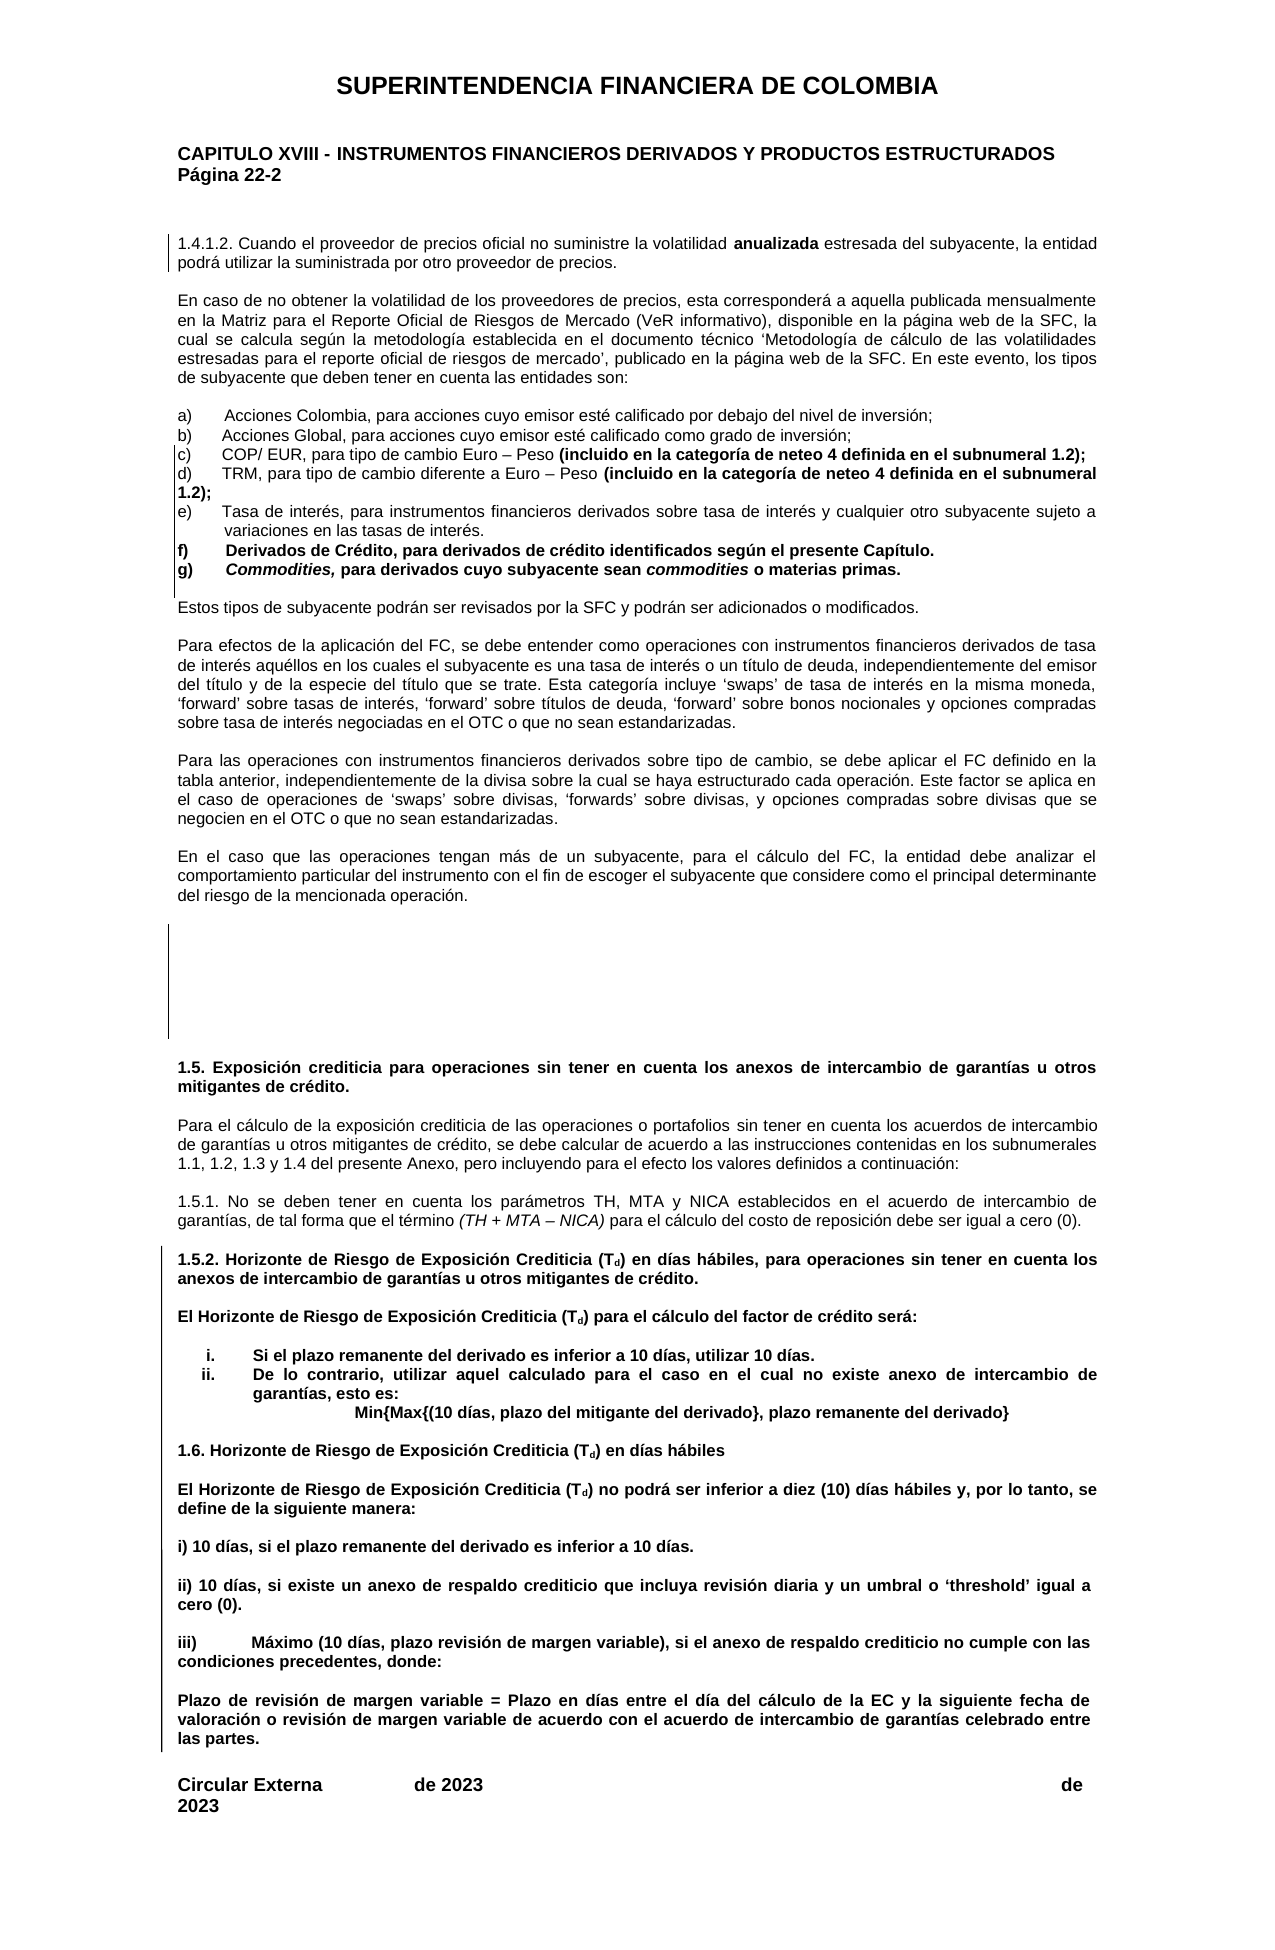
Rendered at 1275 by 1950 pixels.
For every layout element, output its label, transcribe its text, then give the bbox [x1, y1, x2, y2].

text iii) Máximo (10 días, plazo revisión de margen variable), si el anexo de respaldo crediticio no cumple con las condiciones precedentes, donde: [177, 1633, 1092, 1671]
text En caso de no obtener la volatilidad de los proveedores de precios, esta corresponderá a aquella publicada mensualmente en la Matriz para el Reporte Oficial de Riesgos de Mercado (VeR informativo), disponible en la página web de la SFC, la cual se calcula según la metodología establecida en el documento técnico ‘Metodología de cálculo de las volatilidades estresadas para el reporte oficial de riesgos de mercado’, publicado en la página web de la SFC. En este evento, los tipos de subyacente que deben tener en cuenta las entidades son: [177, 291, 1098, 387]
list Min{Max{(10 días, plazo del mitigante del derivado}, plazo remanente del derivado} [253, 1403, 1098, 1422]
subtitle 1.5. Exposición crediticia para operaciones sin tener en cuenta los anexos de intercambio de garantías u otros mitigantes de crédito. [177, 1058, 1098, 1096]
text i) 10 días, si el plazo remanente del derivado es inferior a 10 días. [177, 1537, 1098, 1556]
text a) Acciones Colombia, para acciones cuyo emisor esté calificado por debajo del nivel de inversión; [177, 406, 1098, 425]
list De lo contrario, utilizar aquel calculado para el caso en el cual no existe anexo de intercambio de garantías, esto es: [215, 1364, 1098, 1403]
text Para las operaciones con instrumentos financieros derivados sobre tipo de cambio, se debe aplicar el FC definido en la tabla anterior, independientemente de la divisa sobre la cual se haya estructurado cada operación. Este factor se aplica en el caso de operaciones de ‘swaps’ sobre divisas, ‘forwards’ sobre divisas, y opciones compradas sobre divisas que se negocien en el OTC o que no sean estandarizadas. [177, 751, 1098, 828]
text 1.5.1. No se deben tener en cuenta los parámetros TH, MTA y NICA establecidos en el acuerdo de intercambio de garantías, de tal forma que el término (TH + MTA – NICA) para el cálculo del costo de reposición debe ser igual a cero (0). [177, 1192, 1098, 1230]
text b) Acciones Global, para acciones cuyo emisor esté calificado como grado de inversión; [177, 425, 1098, 444]
text Para efectos de la aplicación del FC, se debe entender como operaciones con instrumentos financieros derivados de tasa de interés aquéllos en los cuales el subyacente es una tasa de interés o un título de deuda, independientemente del emisor del título y de la especie del título que se trate. Esta categoría incluye ‘swaps’ de tasa de interés en la misma moneda, ‘forward’ sobre tasas de interés, ‘forward’ sobre títulos de deuda, ‘forward’ sobre bonos nocionales y opciones compradas sobre tasa de interés negociadas en el OTC o que no sean estandarizadas. [177, 636, 1098, 732]
text Estos tipos de subyacente podrán ser revisados por la SFC y podrán ser adicionados o modificados. [177, 598, 1098, 617]
text Para el cálculo de la exposición crediticia de las operaciones o portafolios sin tener en cuenta los acuerdos de intercambio de garantías u otros mitigantes de crédito, se debe calcular de acuerdo a las instrucciones contenidas en los subnumerales 1.1, 1.2, 1.3 y 1.4 del presente Anexo, pero incluyendo para el efecto los valores definidos a continuación: [177, 1115, 1098, 1173]
text c) COP/ EUR, para tipo de cambio Euro – Peso (incluido en la categoría de neteo 4 definida en el subnumeral 1.2); [177, 444, 1098, 464]
text 1.4.1.2. Cuando el proveedor de precios oficial no suministre la volatilidad anualizada estresada del subyacente, la entidad podrá utilizar la suministrada por otro proveedor de precios. [177, 234, 1098, 272]
list Si el plazo remanente del derivado es inferior a 10 días, utilizar 10 días. [215, 1345, 1098, 1364]
text f) Derivados de Crédito, para derivados de crédito identificados según el presente Capítulo. [177, 540, 1098, 559]
text En el caso que las operaciones tengan más de un subyacente, para el cálculo del FC, la entidad debe analizar el comportamiento particular del instrumento con el fin de escoger el subyacente que considere como el principal determinante del riesgo de la mencionada operación. [177, 847, 1098, 904]
text El Horizonte de Riesgo de Exposición Crediticia (Td) para el cálculo del factor de crédito será: [177, 1307, 1098, 1326]
text 1.6. Horizonte de Riesgo de Exposición Crediticia (Td) en días hábiles [177, 1441, 1098, 1460]
text e) Tasa de interés, para instrumentos financieros derivados sobre tasa de interés y cualquier otro subyacente sujeto a variaciones en las tasas de interés. [177, 502, 1098, 540]
text g) Commodities, para derivados cuyo subyacente sean commodities o materias primas. [177, 559, 1098, 579]
text ii) 10 días, si existe un anexo de respaldo crediticio que incluya revisión diaria y un umbral o ‘threshold’ igual a cero (0). [177, 1575, 1092, 1614]
text Plazo de revisión de margen variable = Plazo en días entre el día del cálculo de la EC y la siguiente fecha de valoración o revisión de margen variable de acuerdo con el acuerdo de intercambio de garantías celebrado entre las partes. [177, 1690, 1092, 1748]
text 1.5.2. Horizonte de Riesgo de Exposición Crediticia (Td) en días hábiles, para operaciones sin tener en cuenta los anexos de intercambio de garantías u otros mitigantes de crédito. [177, 1249, 1098, 1288]
text d) TRM, para tipo de cambio diferente a Euro – Peso (incluido en la categoría de neteo 4 definida en el subnumeral 1.2); [177, 464, 1098, 502]
text El Horizonte de Riesgo de Exposición Crediticia (Td) no podrá ser inferior a diez (10) días hábiles y, por lo tanto, se define de la siguiente manera: [177, 1479, 1098, 1518]
